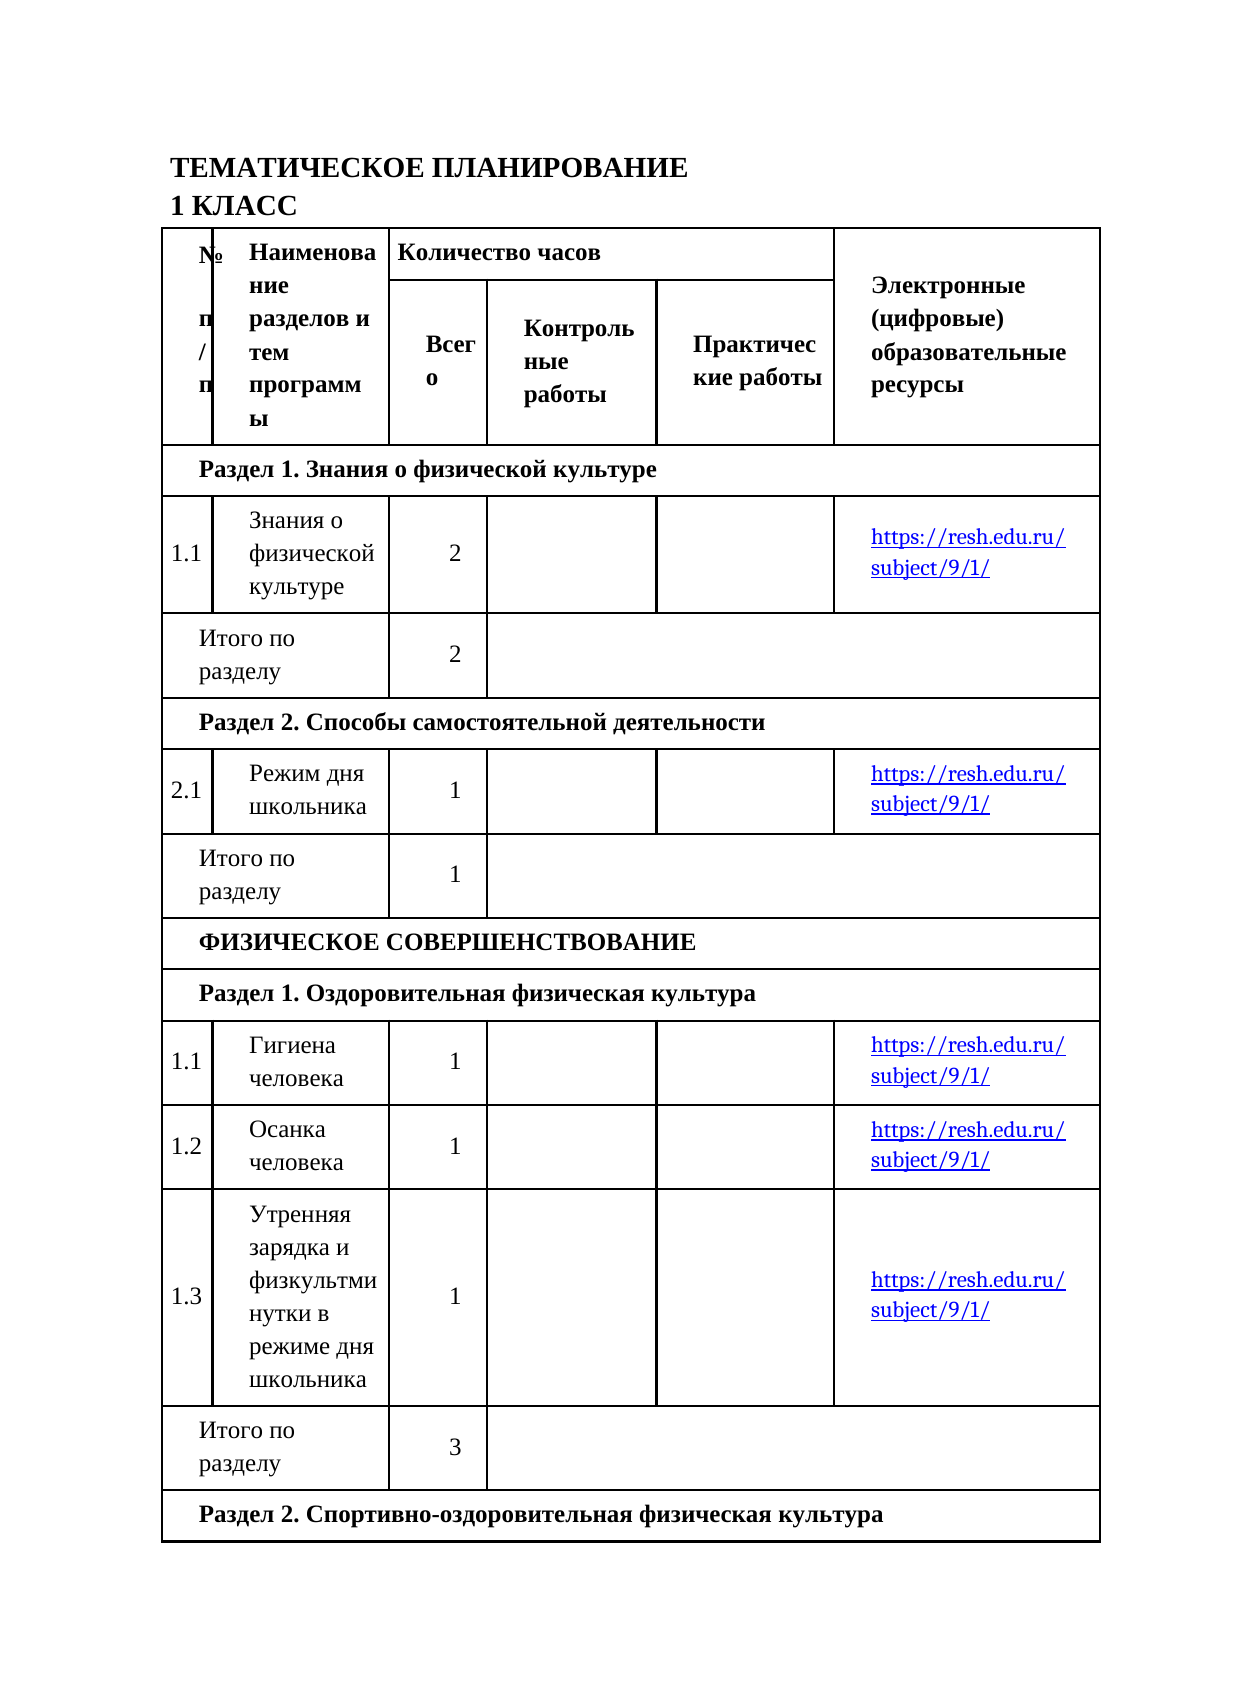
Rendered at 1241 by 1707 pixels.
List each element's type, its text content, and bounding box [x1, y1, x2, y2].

table_cell 1.1 [163, 497, 211, 612]
table_cell 1.1 [163, 1022, 211, 1104]
table_cell 1 [390, 1106, 486, 1188]
text 1 КЛАСС [162, 188, 1090, 222]
table_cell https://resh.edu.ru/subject/9/1/ [835, 1022, 1099, 1104]
table_cell Гигиена человека [214, 1022, 388, 1104]
table_cell [488, 1407, 1099, 1489]
table_cell [488, 614, 1099, 697]
table_cell 1 [390, 1022, 486, 1104]
table_cell Раздел 1. Оздоровительная физическая культура [163, 970, 1099, 1019]
table_cell [658, 1106, 833, 1188]
table_cell 2 [390, 614, 486, 697]
table_cell https://resh.edu.ru/subject/9/1/ [835, 1190, 1099, 1405]
table_cell Практические работы [658, 281, 833, 443]
table_cell Утренняя зарядка и физкультминутки в режиме дня школьника [214, 1190, 388, 1405]
table_cell [488, 835, 1099, 917]
table_cell 3 [390, 1407, 486, 1489]
table_header Электронные (цифровые) образовательные ресурсы [835, 229, 1099, 443]
table_header № п/п [163, 229, 211, 443]
table_cell [658, 497, 833, 612]
table_cell Итого по разделу [163, 1407, 388, 1489]
table_cell Контрольные работы [488, 281, 655, 443]
table_cell 1 [390, 835, 486, 917]
table_cell [488, 1190, 655, 1405]
text ТЕМАТИЧЕСКОЕ ПЛАНИРОВАНИЕ [162, 150, 1090, 183]
table_cell 2 [390, 497, 486, 612]
table_cell [488, 1106, 655, 1188]
table_cell [658, 1190, 833, 1405]
table_cell Раздел 2. Способы самостоятельной деятельности [163, 699, 1099, 748]
table_cell 1 [390, 750, 486, 832]
table_cell Режим дня школьника [214, 750, 388, 832]
table_header Наименование разделов и тем программы [214, 229, 388, 443]
table_cell https://resh.edu.ru/subject/9/1/ [835, 1106, 1099, 1188]
table_cell https://resh.edu.ru/subject/9/1/ [835, 497, 1099, 612]
table_cell 2.1 [163, 750, 211, 832]
table_cell [488, 1022, 655, 1104]
table_cell Всего [390, 281, 486, 443]
table_cell 1 [390, 1190, 486, 1405]
table_cell Осанка человека [214, 1106, 388, 1188]
table_cell [658, 1022, 833, 1104]
table_cell https://resh.edu.ru/subject/9/1/ [835, 750, 1099, 832]
table_cell [488, 750, 655, 832]
table_cell Знания о физической культуре [214, 497, 388, 612]
table_cell 1.3 [163, 1190, 211, 1405]
table_cell Итого по разделу [163, 614, 388, 697]
table_cell 1.2 [163, 1106, 211, 1188]
table_cell ФИЗИЧЕСКОЕ СОВЕРШЕНСТВОВАНИЕ [163, 919, 1099, 968]
table_cell [488, 497, 655, 612]
table_cell [658, 750, 833, 832]
table_header Количество часов [390, 229, 833, 278]
table_cell Раздел 1. Знания о физической культуре [163, 446, 1099, 495]
table_cell Итого по разделу [163, 835, 388, 917]
table_cell Раздел 2. Спортивно-оздоровительная физическая культура [163, 1491, 1099, 1540]
